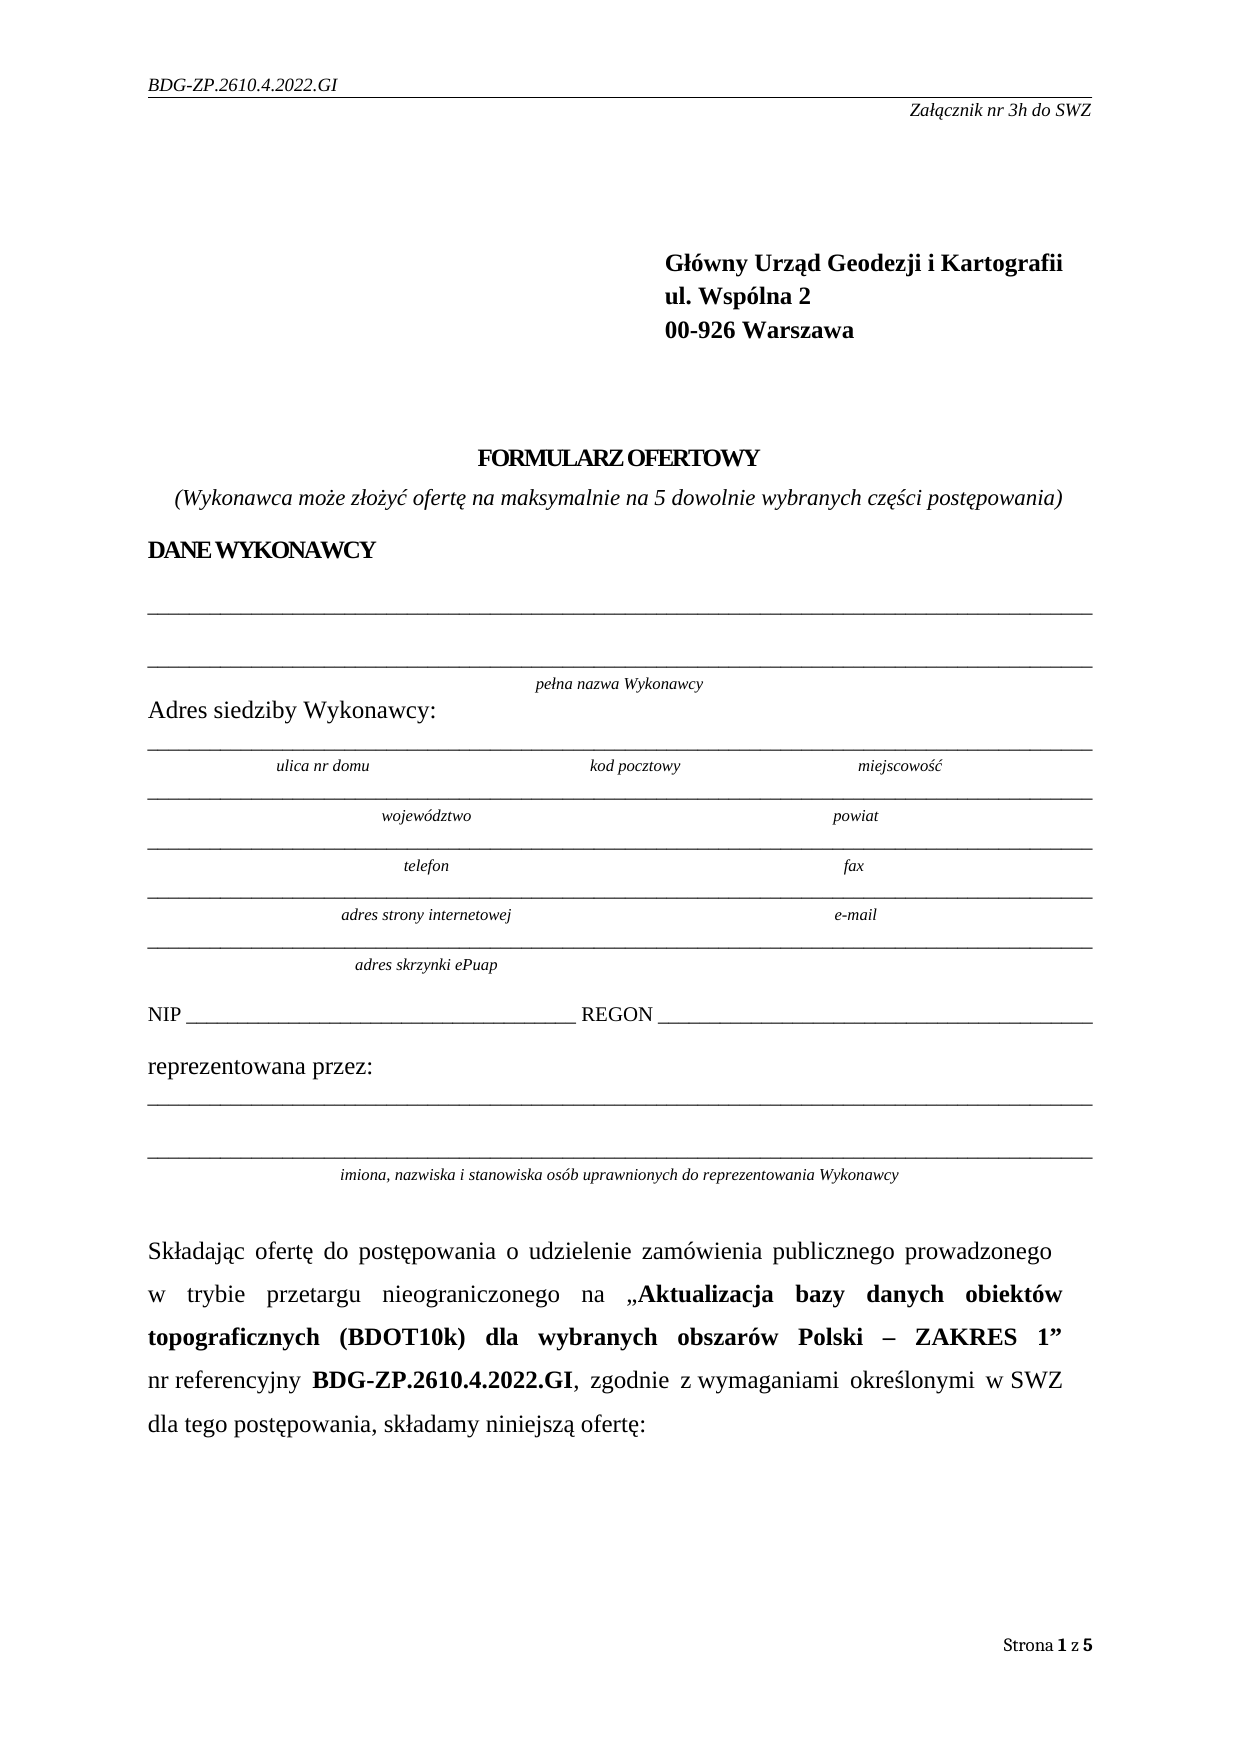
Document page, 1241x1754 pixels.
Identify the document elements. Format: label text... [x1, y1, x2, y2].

text FORMULARZ OFERTOWY [148, 443, 1092, 471]
text Główny Urząd Geodezji i Kartografii [664, 245, 1092, 278]
text DANE WYKONAWCY [148, 535, 1092, 564]
text adres skrzynki ePuap [148, 954, 1092, 974]
text adres strony internetowej e-mail [148, 905, 1092, 924]
text województwo powiat [148, 806, 1092, 825]
text 00-926 Warszawa [664, 311, 1092, 345]
text ulica nr domu kod pocztowy miejscowość [148, 756, 1092, 775]
text telefon fax [148, 855, 1092, 874]
text Składając ofertę do postępowania o udzielenie zamówienia publicznego prowadzonego w trybie przetargu nieograniczonego na „Aktualizacja bazy danych obiektów topograficznych (BDOT10k) dla wybranych obszarów Polski – ZAKRES 1” nr referencyjny BDG-ZP.2610.4.2022.GI, zgodnie z wymaganiami określonymi w SWZ dla tego postępowania, składamy niniejszą ofertę: [148, 1236, 1063, 1437]
text reprezentowana przez: [148, 1051, 1092, 1080]
text ul. Wspólna 2 [664, 278, 1092, 311]
text pełna nazwa Wykonawcy [148, 673, 1092, 693]
text Adres siedziby Wykonawcy: [148, 696, 1092, 724]
text (Wykonawca może złożyć ofertę na maksymalnie na 5 dowolnie wybranych części postępowania) [148, 484, 1092, 510]
text NIP REGON [148, 1001, 1092, 1026]
text imiona, nazwiska i stanowiska osób uprawnionych do reprezentowania Wykonawcy [148, 1164, 1092, 1183]
